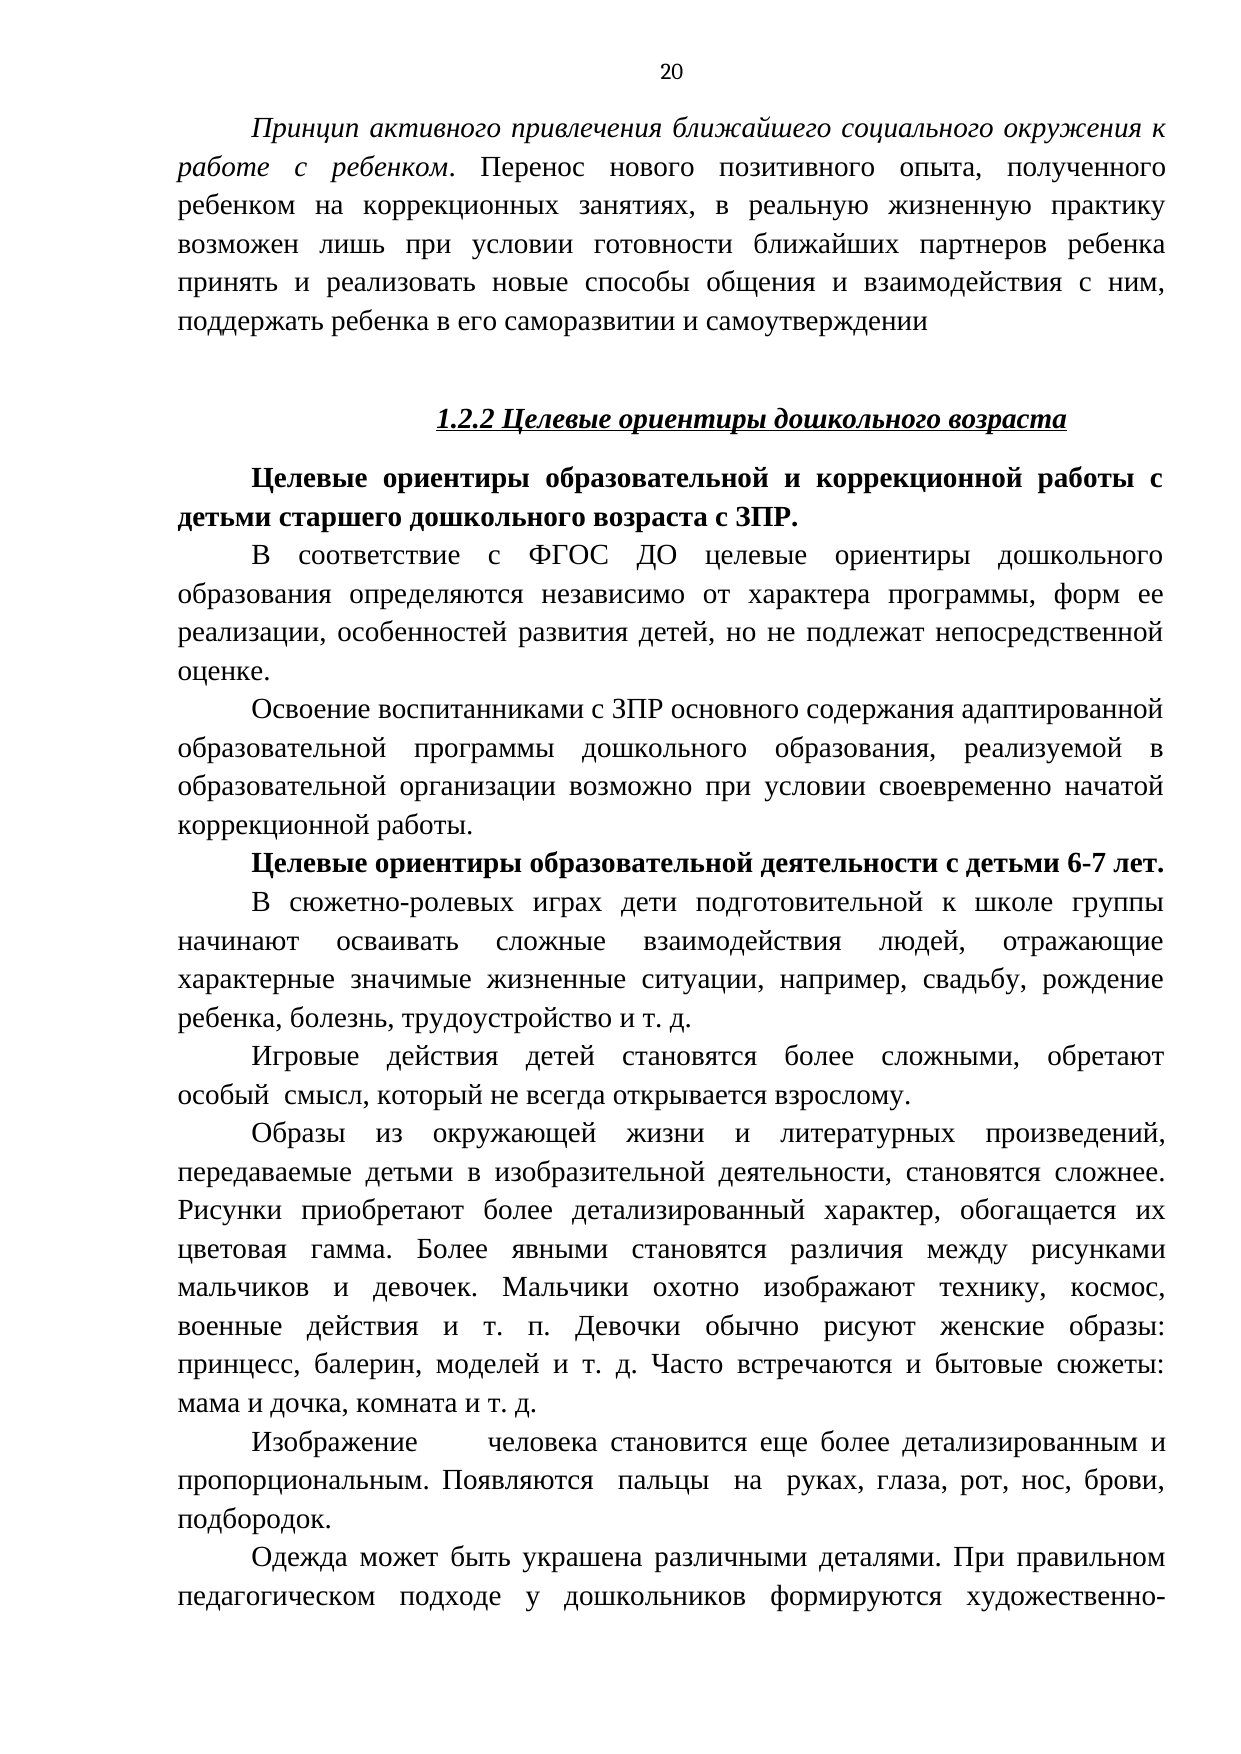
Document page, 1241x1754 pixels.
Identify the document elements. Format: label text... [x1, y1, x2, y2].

text Освоение воспитанниками с ЗПР основного содержания адаптированной образовательной программы дошкольного образования, реализуемой в образовательной организации возможно при условии своевременно начатой коррекционной работы. [177, 691, 1164, 841]
text Целевые ориентиры образовательной и коррекционной работы с детьми старшего дошкольного возраста с ЗПР. [177, 460, 1164, 532]
text 1.2.2 Целевые ориентиры дошкольного возраста [263, 401, 1166, 434]
text Изображение человека становится еще более детализированным и пропорциональным. Появляются пальцы на руках, глаза, рот, нос, брови, подбородок. [177, 1424, 1166, 1534]
text Целевые ориентиры образовательной деятельности с детьми 6-7 лет. [177, 846, 1166, 879]
text В сюжетно-ролевых играх дети подготовительной к школе группы начинают осваивать сложные взаимодействия людей, отражающие характерные значимые жизненные ситуации, например, свадьбу, рождение ребенка, болезнь, трудоустройство и т. д. [177, 884, 1164, 1033]
text В соответствие с ФГОС ДО целевые ориентиры дошкольного образования определяются независимо от характера программы, форм ее реализации, особенностей развития детей, но не подлежат непосредственной оценке. [177, 537, 1164, 686]
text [177, 1539, 1166, 1611]
text Игровые действия детей становятся более сложными, обретают особый смысл, который не всегда открывается взрослому. [177, 1038, 1166, 1110]
text Принцип активного привлечения ближайшего социального окружения к работе с ребенком. Перенос нового позитивного опыта, полученного ребенком на коррекционных занятиях, в реальную жизненную практику возможен лишь при условии готовности ближайших партнеров ребенка принять и реализовать новые способы общения и взаимодействия с ним, поддержать ребенка в его саморазвитии и самоутверждении [177, 110, 1166, 336]
text Образы из окружающей жизни и литературных произведений, передаваемые детьми в изобразительной деятельности, становятся сложнее. Рисунки приобретают более детализированный характер, обогащается их цветовая гамма. Более явными становятся различия между рисунками мальчиков и девочек. Мальчики охотно изображают технику, космос, военные действия и т. п. Девочки обычно рисуют женские образы: принцесс, балерин, моделей и т. д. Часто встречаются и бытовые сюжеты: мама и дочка, комната и т. д. [177, 1115, 1166, 1419]
